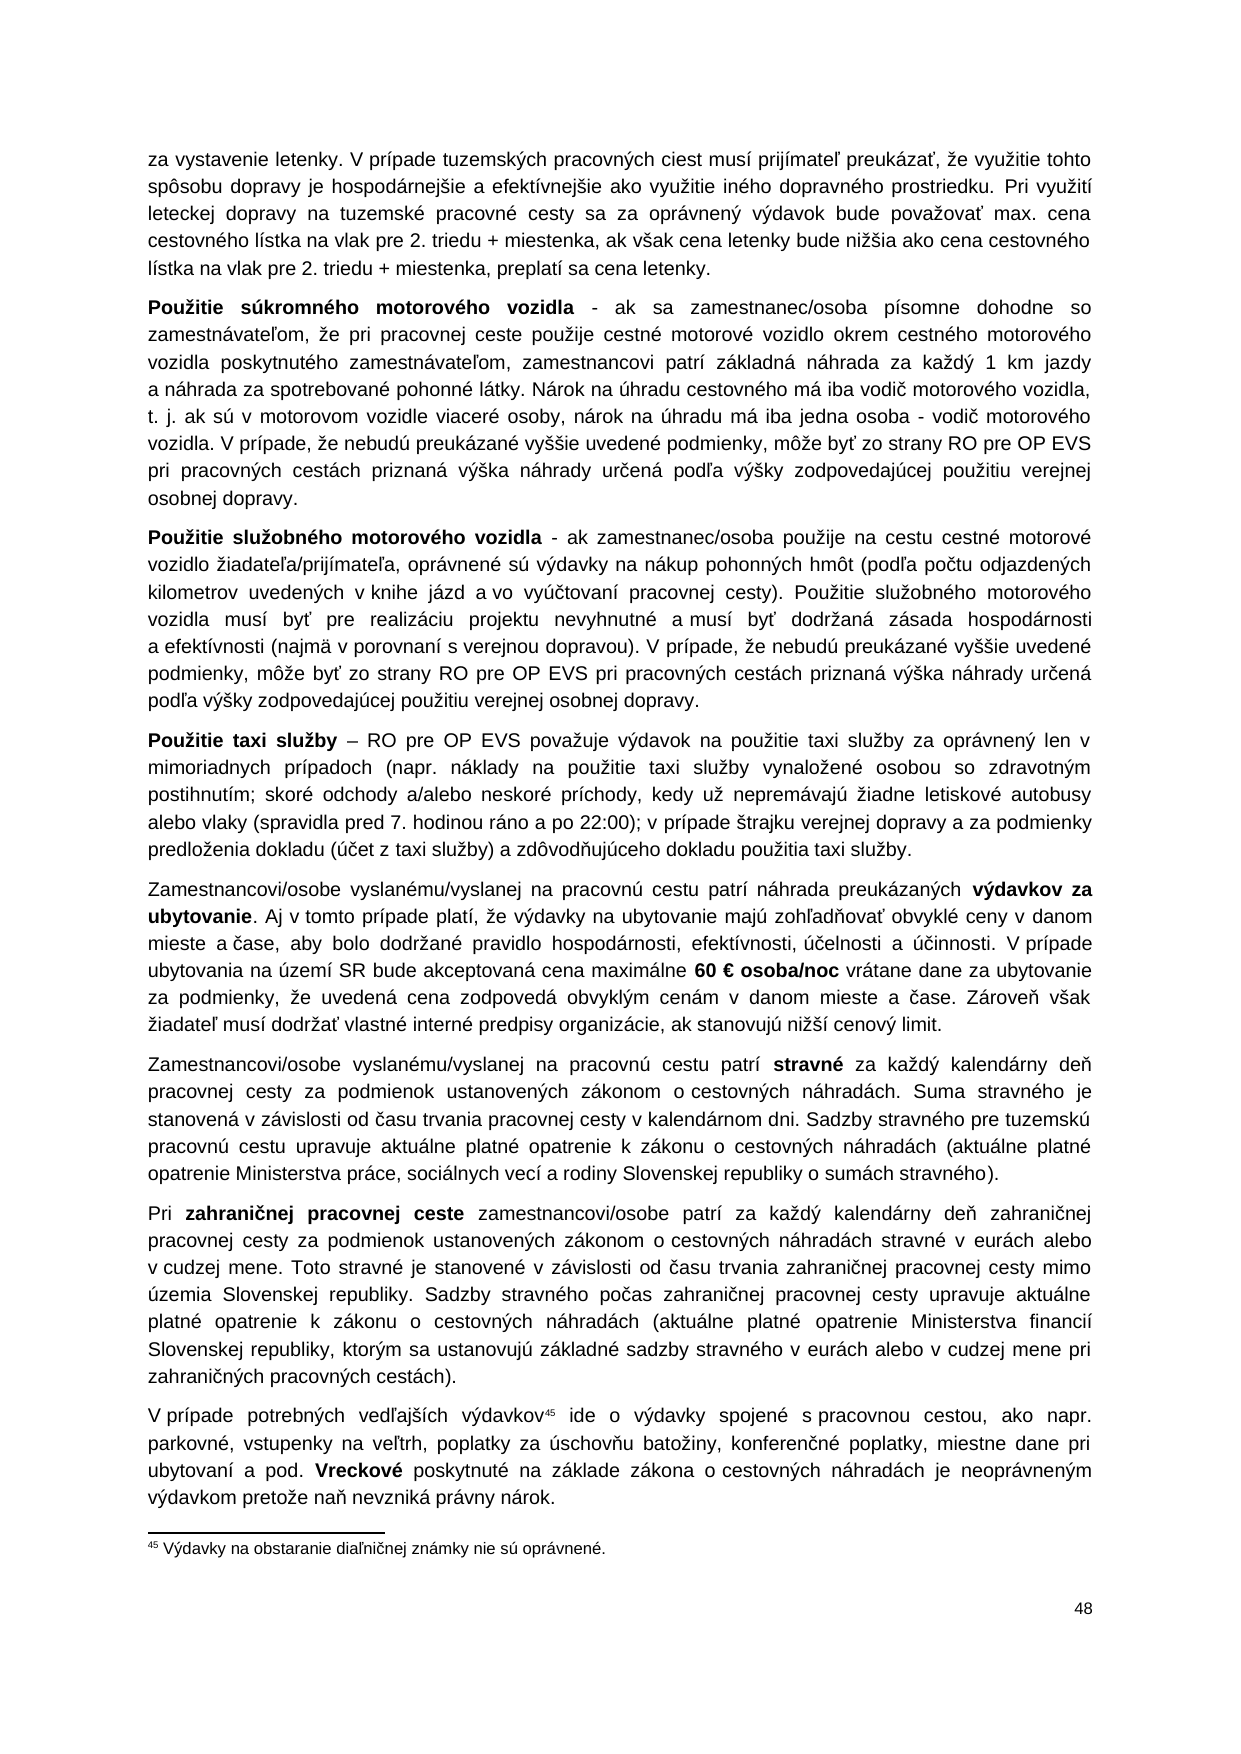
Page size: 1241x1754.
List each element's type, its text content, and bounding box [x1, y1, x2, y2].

list Použitie služobného motorového vozidla - ak zamestnanec/osoba použije na cestu cestné motorové vozidlo žiadateľa/prijímateľa, oprávnené sú výdavky na nákup pohonných hmôt (podľa počtu odjazdených kilometrov uvedených v knihe jázd a vo vyúčtovaní pracovnej cesty). Použitie služobného motorového vozidla musí byť pre realizáciu projektu nevyhnutné a musí byť dodržaná zásada hospodárnosti a efektívnosti (najmä v porovnaní s verejnou dopravou). V prípade, že nebudú preukázané vyššie uvedené podmienky, môže byť zo strany RO pre OP EVS pri pracovných cestách priznaná výška náhrady určená podľa výšky zodpovedajúcej použitiu verejnej osobnej dopravy. [148, 526, 1092, 712]
list Zamestnancovi/osobe vyslanému/vyslanej na pracovnú cestu patrí stravné za každý kalendárny deň pracovnej cesty za podmienok ustanovených zákonom o cestovných náhradách. Suma stravného je stanovená v závislosti od času trvania pracovnej cesty v kalendárnom dni. Sadzby stravného pre tuzemskú pracovnú cestu upravuje aktuálne platné opatrenie k zákonu o cestovných náhradách (aktuálne platné opatrenie Ministerstva práce, sociálnych vecí a rodiny Slovenskej republiky o sumách stravného). [148, 1053, 1092, 1184]
list Použitie taxi služby – RO pre OP EVS považuje výdavok na použitie taxi služby za oprávnený len v mimoriadnych prípadoch (napr. náklady na použitie taxi služby vynaložené osobou so zdravotným postihnutím; skoré odchody a/alebo neskoré príchody, kedy už nepremávajú žiadne letiskové autobusy alebo vlaky (spravidla pred 7. hodinou ráno a po 22:00); v prípade štrajku verejnej dopravy a za podmienky predloženia dokladu (účet z taxi služby) a zdôvodňujúceho dokladu použitia taxi služby. [148, 729, 1092, 860]
list Pri zahraničnej pracovnej ceste zamestnancovi/osobe patrí za každý kalendárny deň zahraničnej pracovnej cesty za podmienok ustanovených zákonom o cestovných náhradách stravné v eurách alebo v cudzej mene. Toto stravné je stanovené v závislosti od času trvania zahraničnej pracovnej cesty mimo územia Slovenskej republiky. Sadzby stravného počas zahraničnej pracovnej cesty upravuje aktuálne platné opatrenie k zákonu o cestovných náhradách (aktuálne platné opatrenie Ministerstva financií Slovenskej republiky, ktorým sa ustanovujú základné sadzby stravného v eurách alebo v cudzej mene pri zahraničných pracovných cestách). [148, 1201, 1092, 1387]
text V prípade potrebných vedľajších výdavkov ide o výdavky spojené s pracovnou cestou, ako napr. parkovné, vstupenky na veľtrh, poplatky za úschovňu batožiny, konferenčné poplatky, miestne dane pri ubytovaní a pod. Vreckové poskytnuté na základe zákona o cestovných náhradách je neoprávneným výdavkom pretože naň nevzniká právny nárok. [148, 1404, 1092, 1508]
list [148, 148, 1092, 279]
list Zamestnancovi/osobe vyslanému/vyslanej na pracovnú cestu patrí náhrada preukázaných výdavkov za ubytovanie. Aj v tomto prípade platí, že výdavky na ubytovanie majú zohľadňovať obvyklé ceny v danom mieste a čase, aby bolo dodržané pravidlo hospodárnosti, efektívnosti, účelnosti a účinnosti. V prípade ubytovania na území SR bude akceptovaná cena maximálne 60 € osoba/noc vrátane dane za ubytovanie za podmienky, že uvedená cena zodpovedá obvyklým cenám v danom mieste a čase. Zároveň však žiadateľ musí dodržať vlastné interné predpisy organizácie, ak stanovujú nižší cenový limit. [148, 877, 1092, 1036]
list Použitie súkromného motorového vozidla - ak sa zamestnanec/osoba písomne dohodne so zamestnávateľom, že pri pracovnej ceste použije cestné motorové vozidlo okrem cestného motorového vozidla poskytnutého zamestnávateľom, zamestnancovi patrí základná náhrada za každý 1 km jazdy a náhrada za spotrebované pohonné látky. Nárok na úhradu cestovného má iba vodič motorového vozidla, t. j. ak sú v motorovom vozidle viaceré osoby, nárok na úhradu má iba jedna osoba - vodič motorového vozidla. V prípade, že nebudú preukázané vyššie uvedené podmienky, môže byť zo strany RO pre OP EVS pri pracovných cestách priznaná výška náhrady určená podľa výšky zodpovedajúcej použitiu verejnej osobnej dopravy. [148, 296, 1092, 509]
